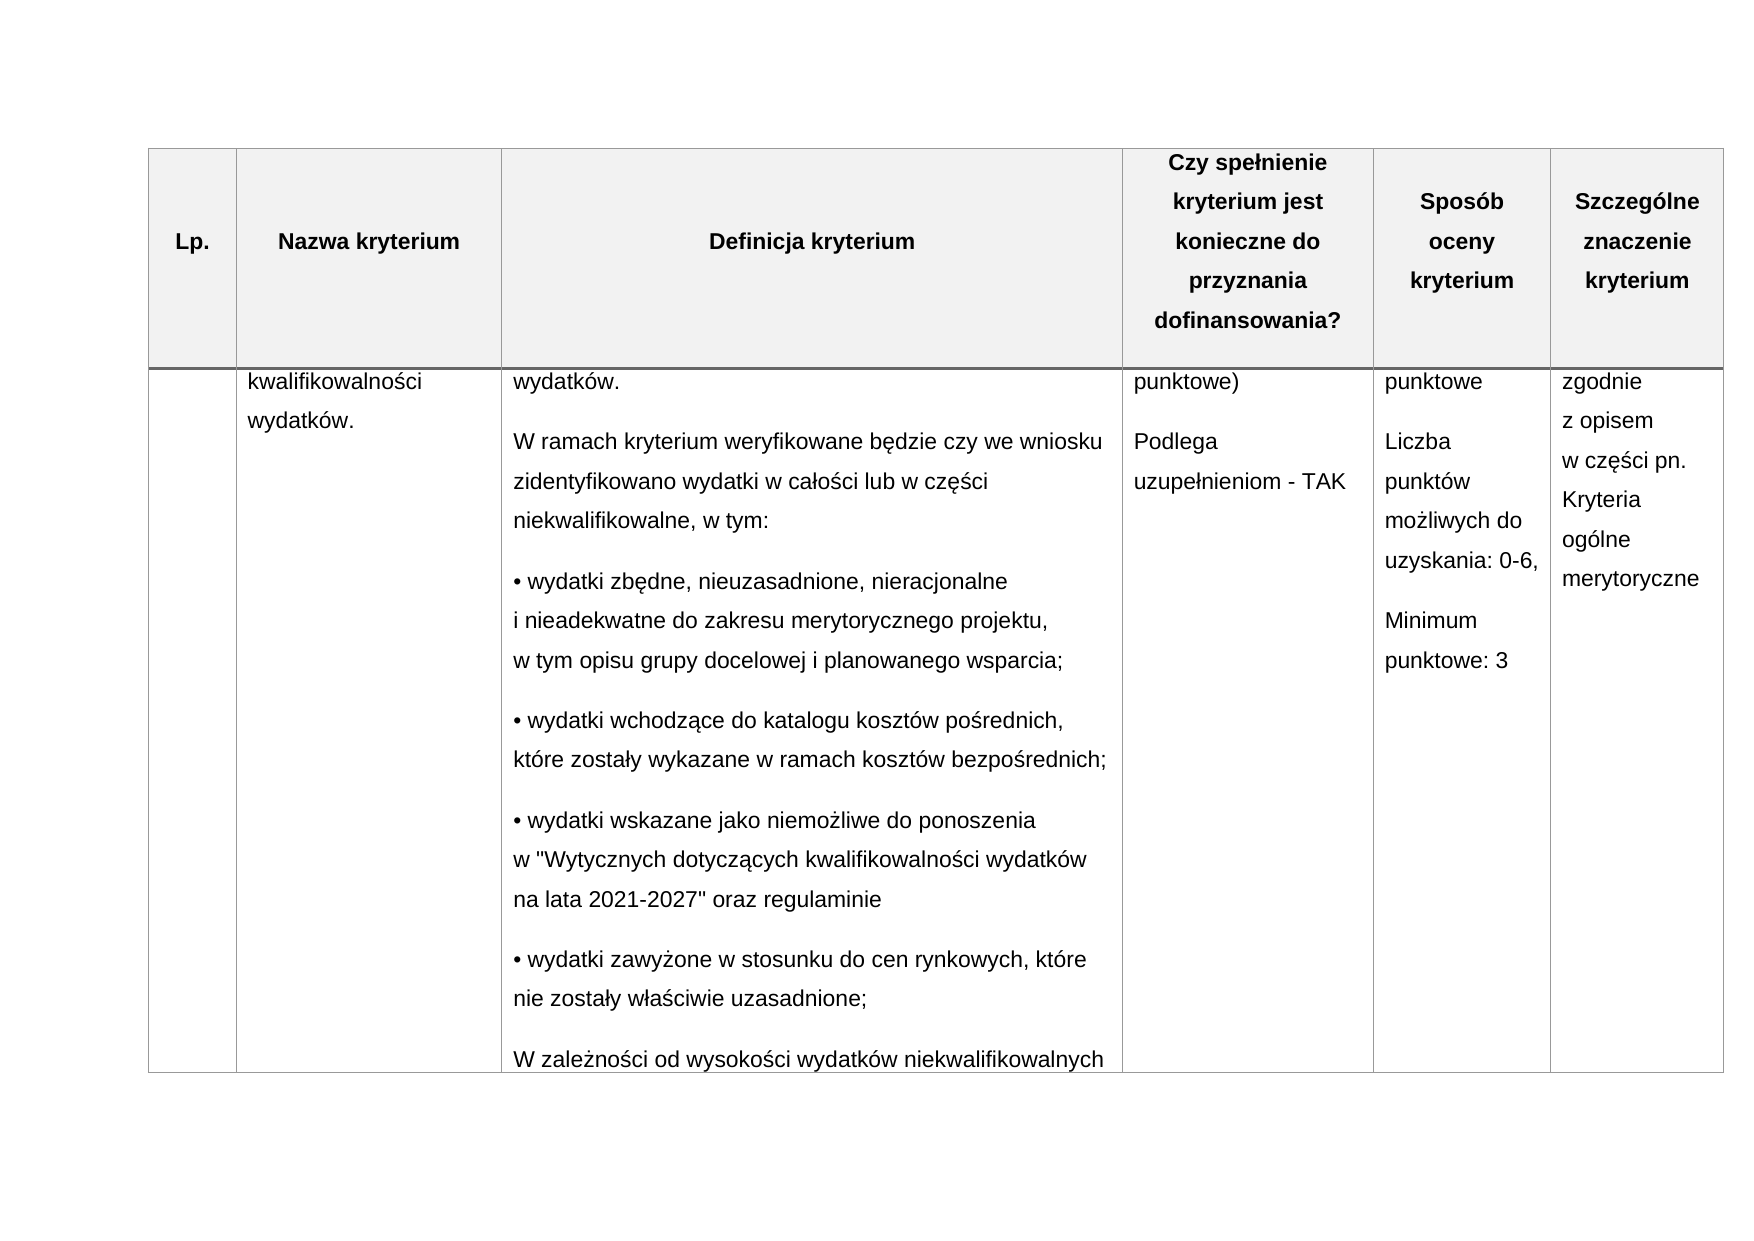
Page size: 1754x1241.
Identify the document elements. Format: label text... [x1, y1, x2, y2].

table_header Lp. [149, 149, 236, 367]
table_cell Budżet projektu jest zgodny z zasadami kwalifikowalności wydatków. [237, 370, 501, 1072]
table_cell TAK (minimum punktowe) Podlega uzupełnieniom - TAK [1123, 370, 1373, 1072]
table_header Sposób oceny kryterium [1374, 149, 1550, 367]
table_cell Kryterium merytoryczne punktowe Liczba punktów możliwych do uzyskania: 0-6, Minimum punktowe: 3 [1374, 370, 1550, 1072]
table_header Czy spełnienie kryterium jest konieczne do przyznania dofinansowania? [1123, 149, 1373, 367]
table_header Nazwa kryterium [237, 149, 501, 367]
table_header Szczególne znaczenie kryterium [1551, 149, 1723, 367]
table_cell Kryterium rozstrzygające zgodnie z opisem w części pn. Kryteria ogólne merytoryczne [1551, 370, 1723, 1072]
table_header Definicja kryterium [502, 149, 1122, 367]
table_cell [149, 370, 236, 1072]
